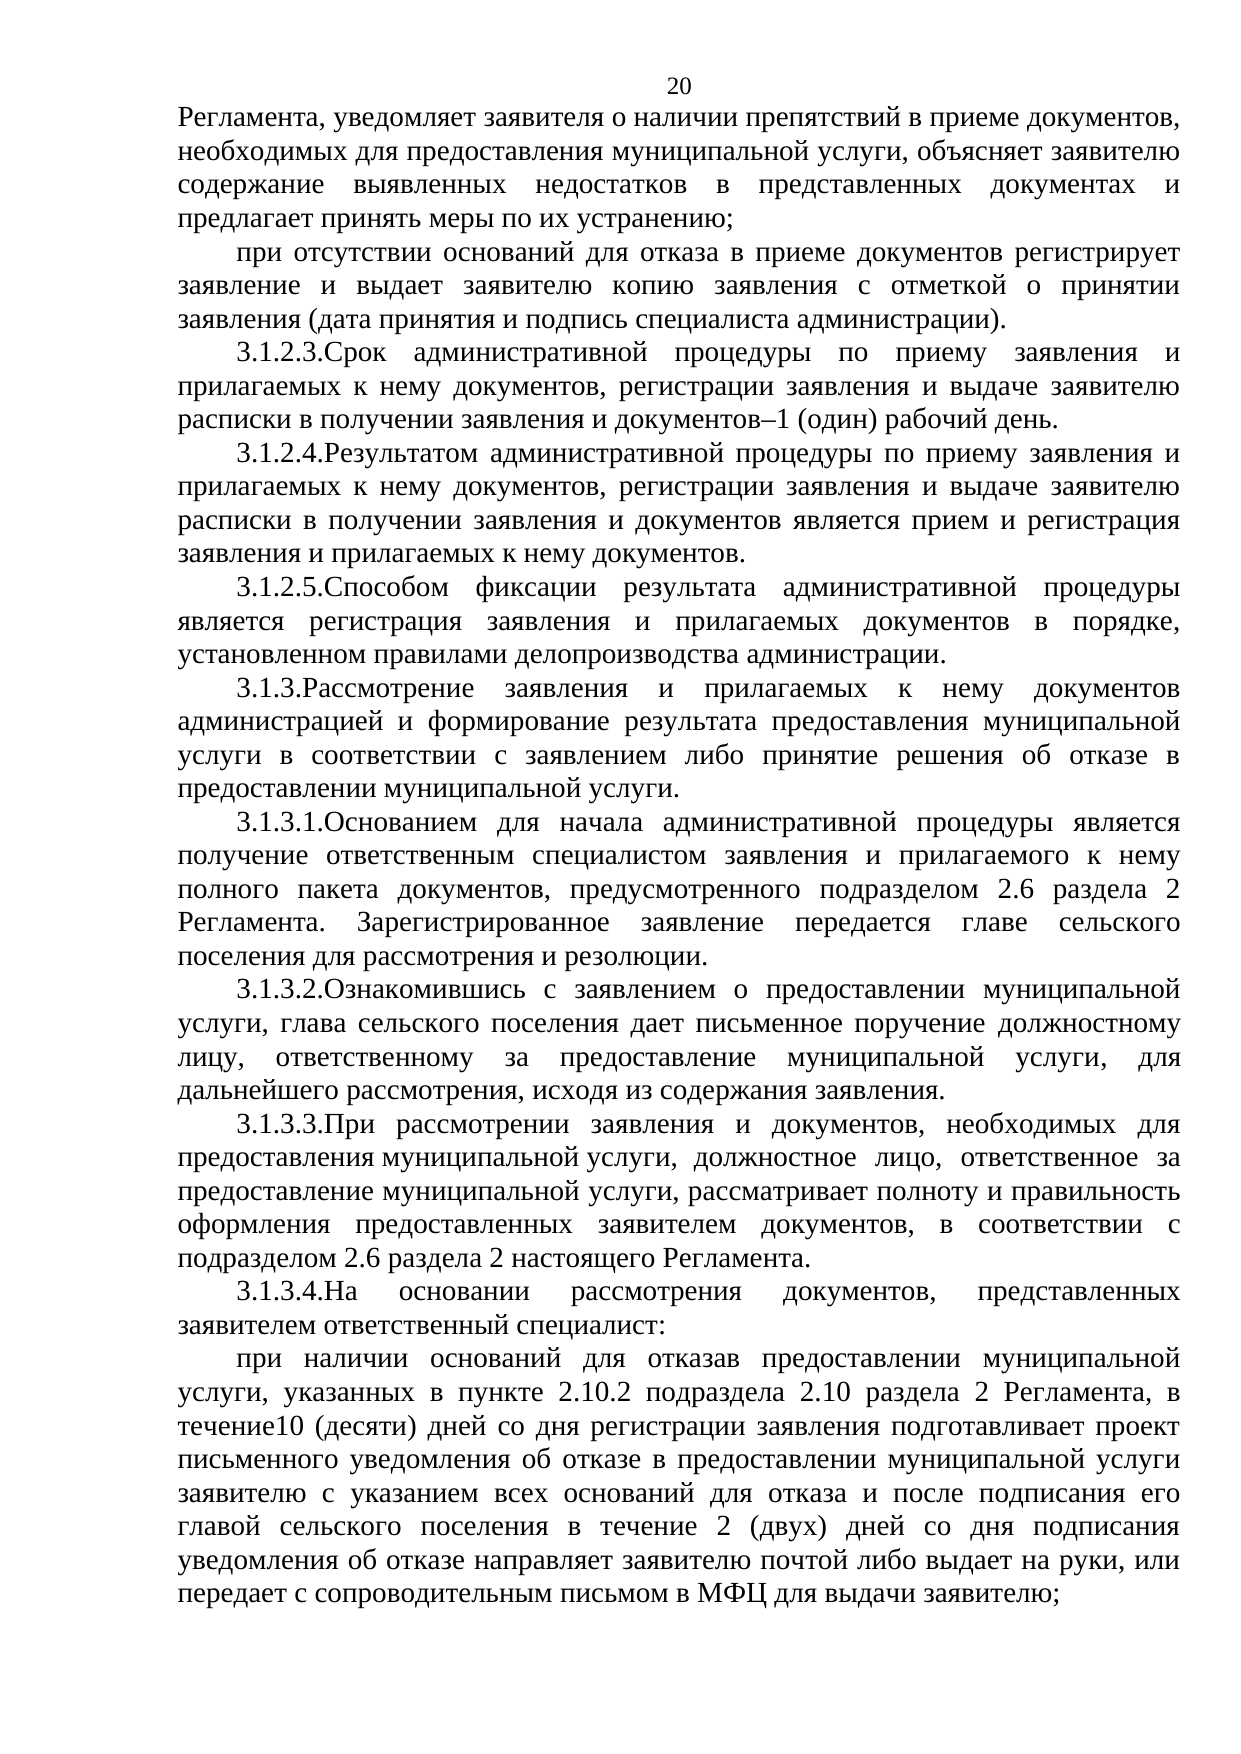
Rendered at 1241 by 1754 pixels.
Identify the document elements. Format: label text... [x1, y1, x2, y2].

text 3.1.3.1.Основанием для начала административной процедуры является получение ответственным специалистом заявления и прилагаемого к нему полного пакета документов, предусмотренного подразделом 2.6 раздела 2 Регламента. Зарегистрированное заявление передается главе сельского поселения для рассмотрения и резолюции. [177, 804, 1181, 972]
text 3.1.3.3.При рассмотрении заявления и документов, необходимых для предоставления муниципальной услуги, должностное лицо, ответственное за предоставление муниципальной услуги, рассматривает полноту и правильность оформления предоставленных заявителем документов, в соответствии с подразделом 2.6 раздела 2 настоящего Регламента. [177, 1106, 1181, 1273]
text 3.1.3.Рассмотрение заявления и прилагаемых к нему документов администрацией и формирование результата предоставления муниципальной услуги в соответствии с заявлением либо принятие решения об отказе в предоставлении муниципальной услуги. [177, 670, 1181, 804]
text при отсутствии оснований для отказа в приеме документов регистрирует заявление и выдает заявителю копию заявления с отметкой о принятии заявления (дата принятия и подпись специалиста администрации). [177, 234, 1181, 334]
text 3.1.3.2.Ознакомившись с заявлением о предоставлении муниципальной услуги, глава сельского поселения дает письменное поручение должностному лицу, ответственному за предоставление муниципальной услуги, для дальнейшего рассмотрения, исходя из содержания заявления. [177, 972, 1181, 1106]
text при наличии оснований для отказав предоставлении муниципальной услуги, указанных в пункте 2.10.2 подраздела 2.10 раздела 2 Регламента, в течение10 (десяти) дней со дня регистрации заявления подготавливает проект письменного уведомления об отказе в предоставлении муниципальной услуги заявителю с указанием всех оснований для отказа и после подписания его главой сельского поселения в течение 2 (двух) дней со дня подписания уведомления об отказе направляет заявителю почтой либо выдает на руки, или передает с сопроводительным письмом в МФЦ для выдачи заявителю; [177, 1341, 1181, 1609]
text 3.1.2.3.Срок административной процедуры по приему заявления и прилагаемых к нему документов, регистрации заявления и выдаче заявителю расписки в получении заявления и документов–1 (один) рабочий день. [177, 334, 1181, 435]
text 3.1.2.4.Результатом административной процедуры по приему заявления и прилагаемых к нему документов, регистрации заявления и выдаче заявителю расписки в получении заявления и документов является прием и регистрация заявления и прилагаемых к нему документов. [177, 435, 1181, 569]
text 3.1.2.5.Способом фиксации результата административной процедуры является регистрация заявления и прилагаемых документов в порядке, установленном правилами делопроизводства администрации. [177, 569, 1181, 670]
text 3.1.3.4.На основании рассмотрения документов, представленных заявителем ответственный специалист: [177, 1273, 1181, 1341]
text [177, 99, 1181, 234]
